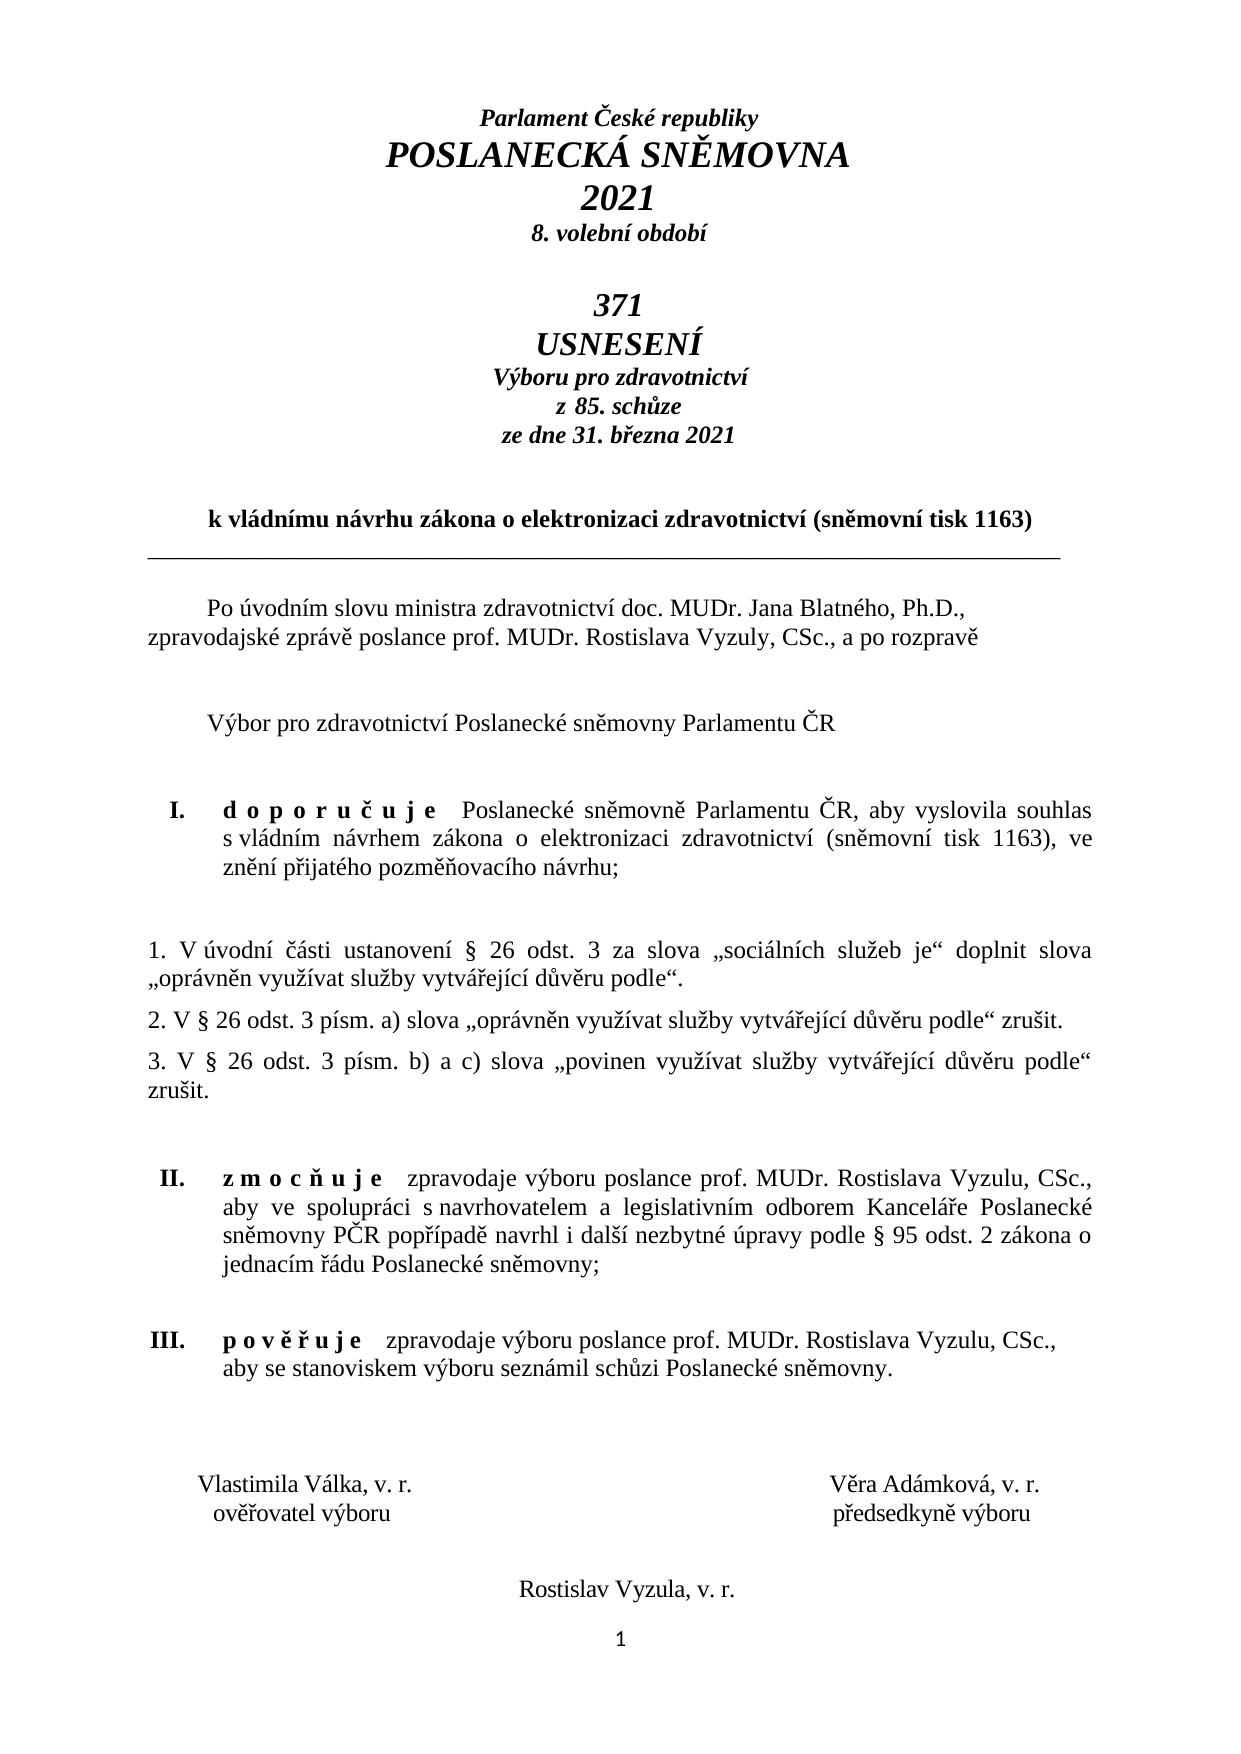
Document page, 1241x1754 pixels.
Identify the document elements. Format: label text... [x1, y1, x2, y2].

list 1. V úvodní části ustanovení § 26 odst. 3 za slova „sociálních služeb je“ doplnit slova „oprávněn využívat služby vytvářející důvěru podle“. [148, 935, 1093, 992]
list 2. V § 26 odst. 3 písm. a) slova „oprávněn využívat služby vytvářející důvěru podle“ zrušit. [148, 1005, 1093, 1033]
text Výboru pro zdravotnictví [148, 362, 1093, 391]
text 371 [148, 286, 1093, 324]
text ze dne 31. března 2021 [148, 420, 1093, 448]
text 8. volební období [148, 218, 1093, 247]
text 2021 [148, 175, 1093, 218]
text Výbor pro zdravotnictví Poslanecké sněmovny Parlamentu ČR [148, 708, 1093, 737]
text POSLANECKÁ SNĚMOVNA [148, 132, 1093, 175]
list d o p o r u č u j e Poslanecké sněmovně Parlamentu ČR, aby vyslovila souhlas s vládním návrhem zákona o elektronizaci zdravotnictví (sněmovní tisk 1163), ve znění přijatého pozměňovacího návrhu; [185, 795, 1093, 881]
text Parlament České republiky [148, 103, 1093, 132]
text k vládnímu návrhu zákona o elektronizaci zdravotnictví (sněmovní tisk 1163) [148, 504, 1093, 533]
text USNESENÍ [148, 324, 1093, 362]
list z m o c ň u j e zpravodaje výboru poslance prof. MUDr. Rostislava Vyzulu, CSc., aby ve spolupráci s navrhovatelem a legislativním odborem Kanceláře Poslanecké sněmovny PČR popřípadě navrhl i další nezbytné úpravy podle § 95 odst. 2 zákona o jednacím řádu Poslanecké sněmovny; [185, 1163, 1093, 1278]
text z 85. schůze [148, 391, 1093, 420]
list _________________________________________________________________________ [148, 533, 1093, 562]
text Po úvodním slovu ministra zdravotnictví doc. MUDr. Jana Blatného, Ph.D., zpravodajské zprávě poslance prof. MUDr. Rostislava Vyzuly, CSc., a po rozpravě [148, 593, 1093, 651]
text Vlastimila Válka, v. r. Věra Adámková, v. r. [148, 1469, 1093, 1498]
list 3. V § 26 odst. 3 písm. b) a c) slova „povinen využívat služby vytvářející důvěru podle“ zrušit. [148, 1046, 1093, 1103]
text Rostislav Vyzula, v. r. [148, 1574, 1093, 1603]
text ověřovatel výboru předsedkyně výboru [148, 1498, 1093, 1526]
list p o v ě ř u j e zpravodaje výboru poslance prof. MUDr. Rostislava Vyzulu, CSc., aby se stanoviskem výboru seznámil schůzi Poslanecké sněmovny. [185, 1325, 1093, 1382]
